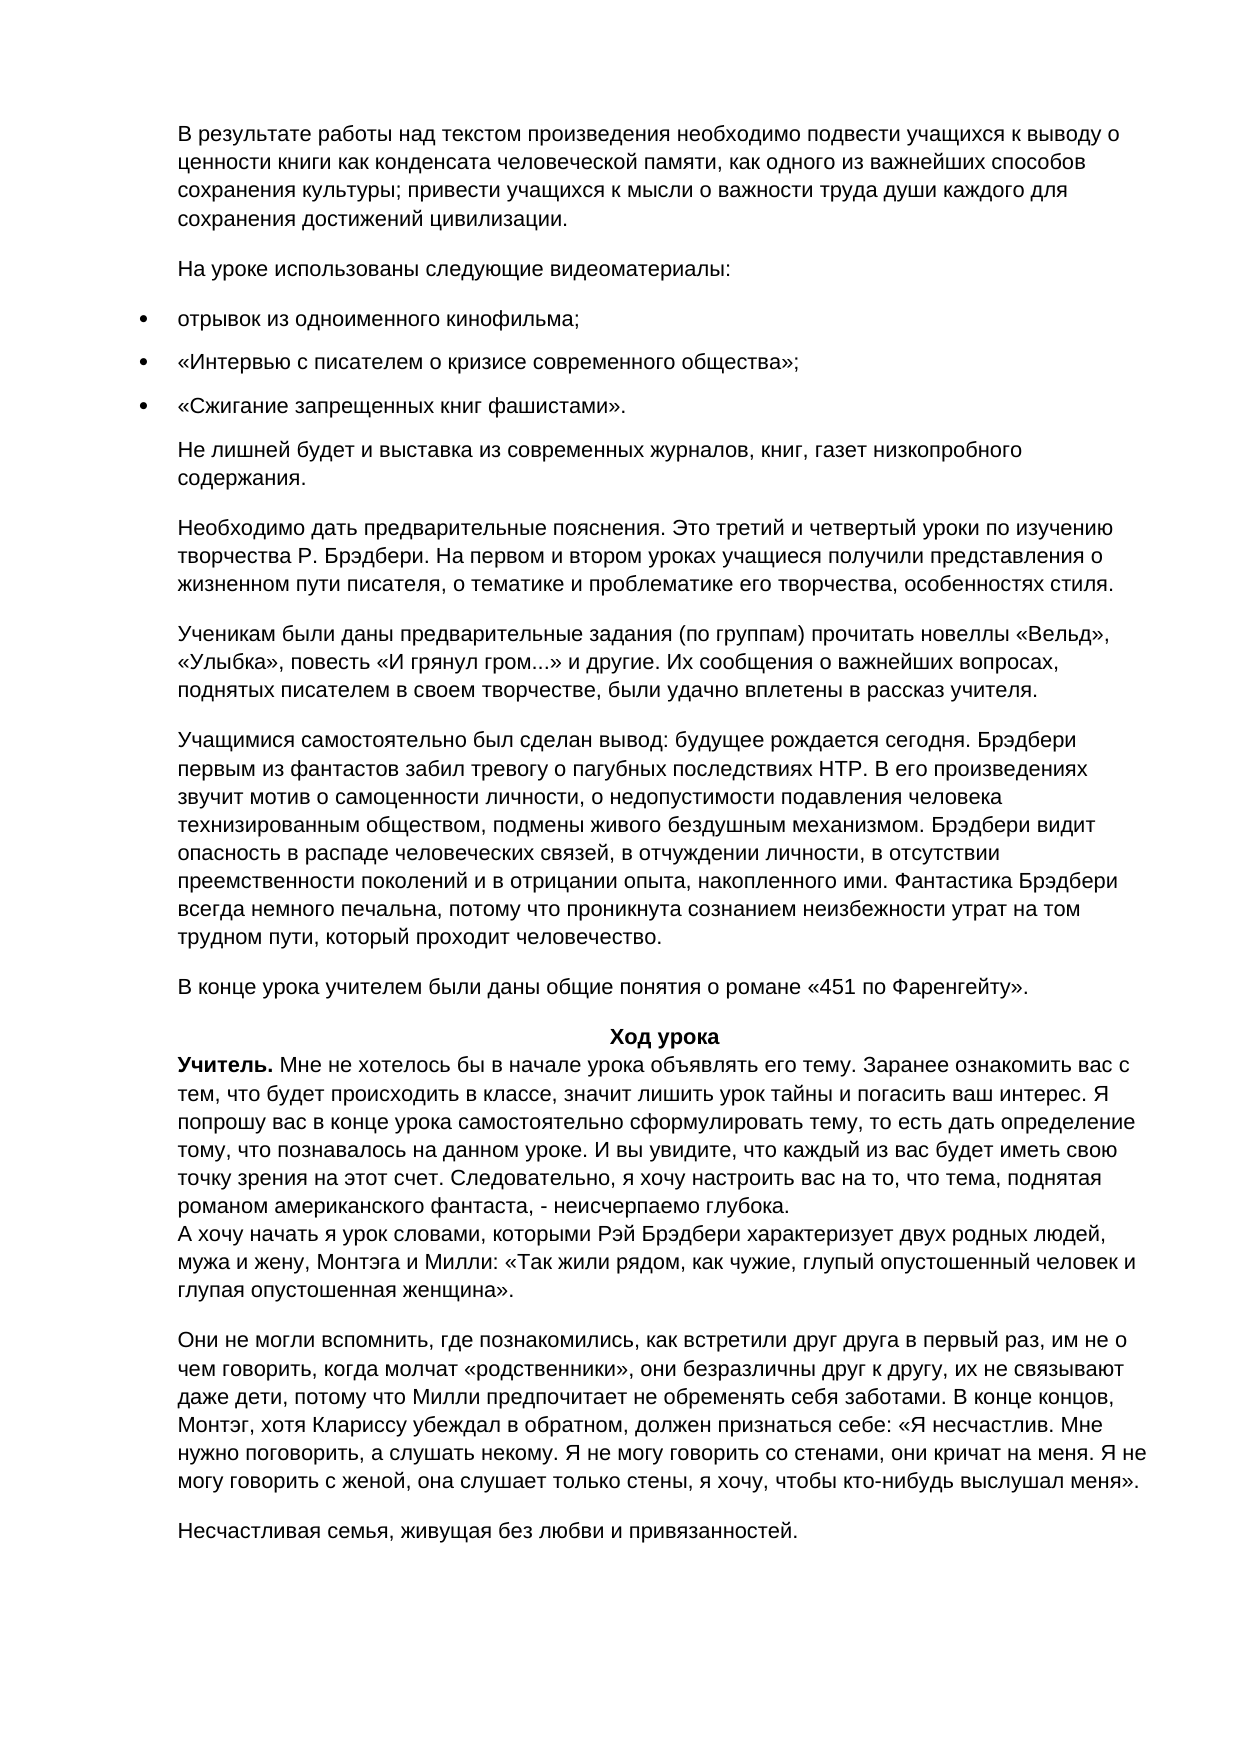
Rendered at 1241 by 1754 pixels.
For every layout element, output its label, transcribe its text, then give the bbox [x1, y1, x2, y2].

text Учащимися самостоятельно был сделан вывод: будущее рождается сегодня. Брэдбери первым из фантастов забил тревогу о пагубных последствиях НТР. В его произведениях звучит мотив о самоценности личности, о недопустимости подавления человека технизированным обществом, подмены живого бездушным механизмом. Брэдбери видит опасность в распаде человеческих связей, в отчуждении личности, в отсутствии преемственности поколений и в отрицании опыта, накопленного ими. Фантастика Брэдбери всегда немного печальна, потому что проникнута сознанием неизбежности утрат на том трудном пути, который проходит человечество. [177, 724, 1152, 949]
list «Сжигание запрещенных книг фашистами». [140, 390, 1152, 418]
text Учитель. Мне не хотелось бы в начале урока объявлять его тему. Заранее ознакомить вас с тем, что будет происходить в классе, значит лишить урок тайны и погасить ваш интерес. Я попрошу вас в конце урока самостоятельно сформулировать тему, то есть дать определение тому, что познавалось на данном уроке. И вы увидите, что каждый из вас будет иметь свою точку зрения на этот счет. Следовательно, я хочу настроить вас на то, что тема, поднятая романом американского фантаста, - неисчерпаемо глубока. [177, 1049, 1152, 1218]
text В результате работы над текстом произведения необходимо подвести учащихся к выводу о ценности книги как конденсата человеческой памяти, как одного из важнейших способов сохранения культуры; привести учащихся к мысли о важности труда души каждого для сохранения достижений цивилизации. [177, 118, 1152, 231]
text Не лишней будет и выставка из современных журналов, книг, газет низкопробного содержания. [177, 434, 1152, 490]
text А хочу начать я урок словами, которыми Рэй Брэдбери характеризует двух родных людей, мужа и жену, Монтэга и Милли: «Так жили рядом, как чужие, глупый опустошенный человек и глупая опустошенная женщина». [177, 1218, 1152, 1302]
text Они не могли вспомнить, где познакомились, как встретили друг друга в первый раз, им не о чем говорить, когда молчат «родственники», они безразличны друг к другу, их не связывают даже дети, потому что Милли предпочитает не обременять себя заботами. В конце концов, Монтэг, хотя Клариссу убеждал в обратном, должен признаться себе: «Я несчастлив. Мне нужно поговорить, а слушать некому. Я не могу говорить со стенами, они кричат на меня. Я не могу говорить с женой, она слушает только стены, я хочу, чтобы кто-нибудь выслушал меня». [177, 1324, 1152, 1493]
text Необходимо дать предварительные пояснения. Это третий и четвертый уроки по изучению творчества Р. Брэдбери. На первом и втором уроках учащиеся получили представления о жизненном пути писателя, о тематике и проблематике его творчества, особенностях стиля. [177, 512, 1152, 596]
text Несчастливая семья, живущая без любви и привязанностей. [177, 1515, 1152, 1543]
text В конце урока учителем были даны общие понятия о романе «451 по Фаренгейту». [177, 971, 1152, 999]
text На уроке использованы следующие видеоматериалы: [177, 252, 1152, 281]
text Ход урока [177, 1021, 1152, 1049]
list отрывок из одноименного кинофильма; [140, 302, 1152, 331]
list «Интервью с писателем о кризисе современного общества»; [140, 346, 1152, 374]
text Ученикам были даны предварительные задания (по группам) прочитать новеллы «Вельд», «Улыбка», повесть «И грянул гром...» и другие. Их сообщения о важнейших вопросах, поднятых писателем в своем творчестве, были удачно вплетены в рассказ учителя. [177, 618, 1152, 702]
